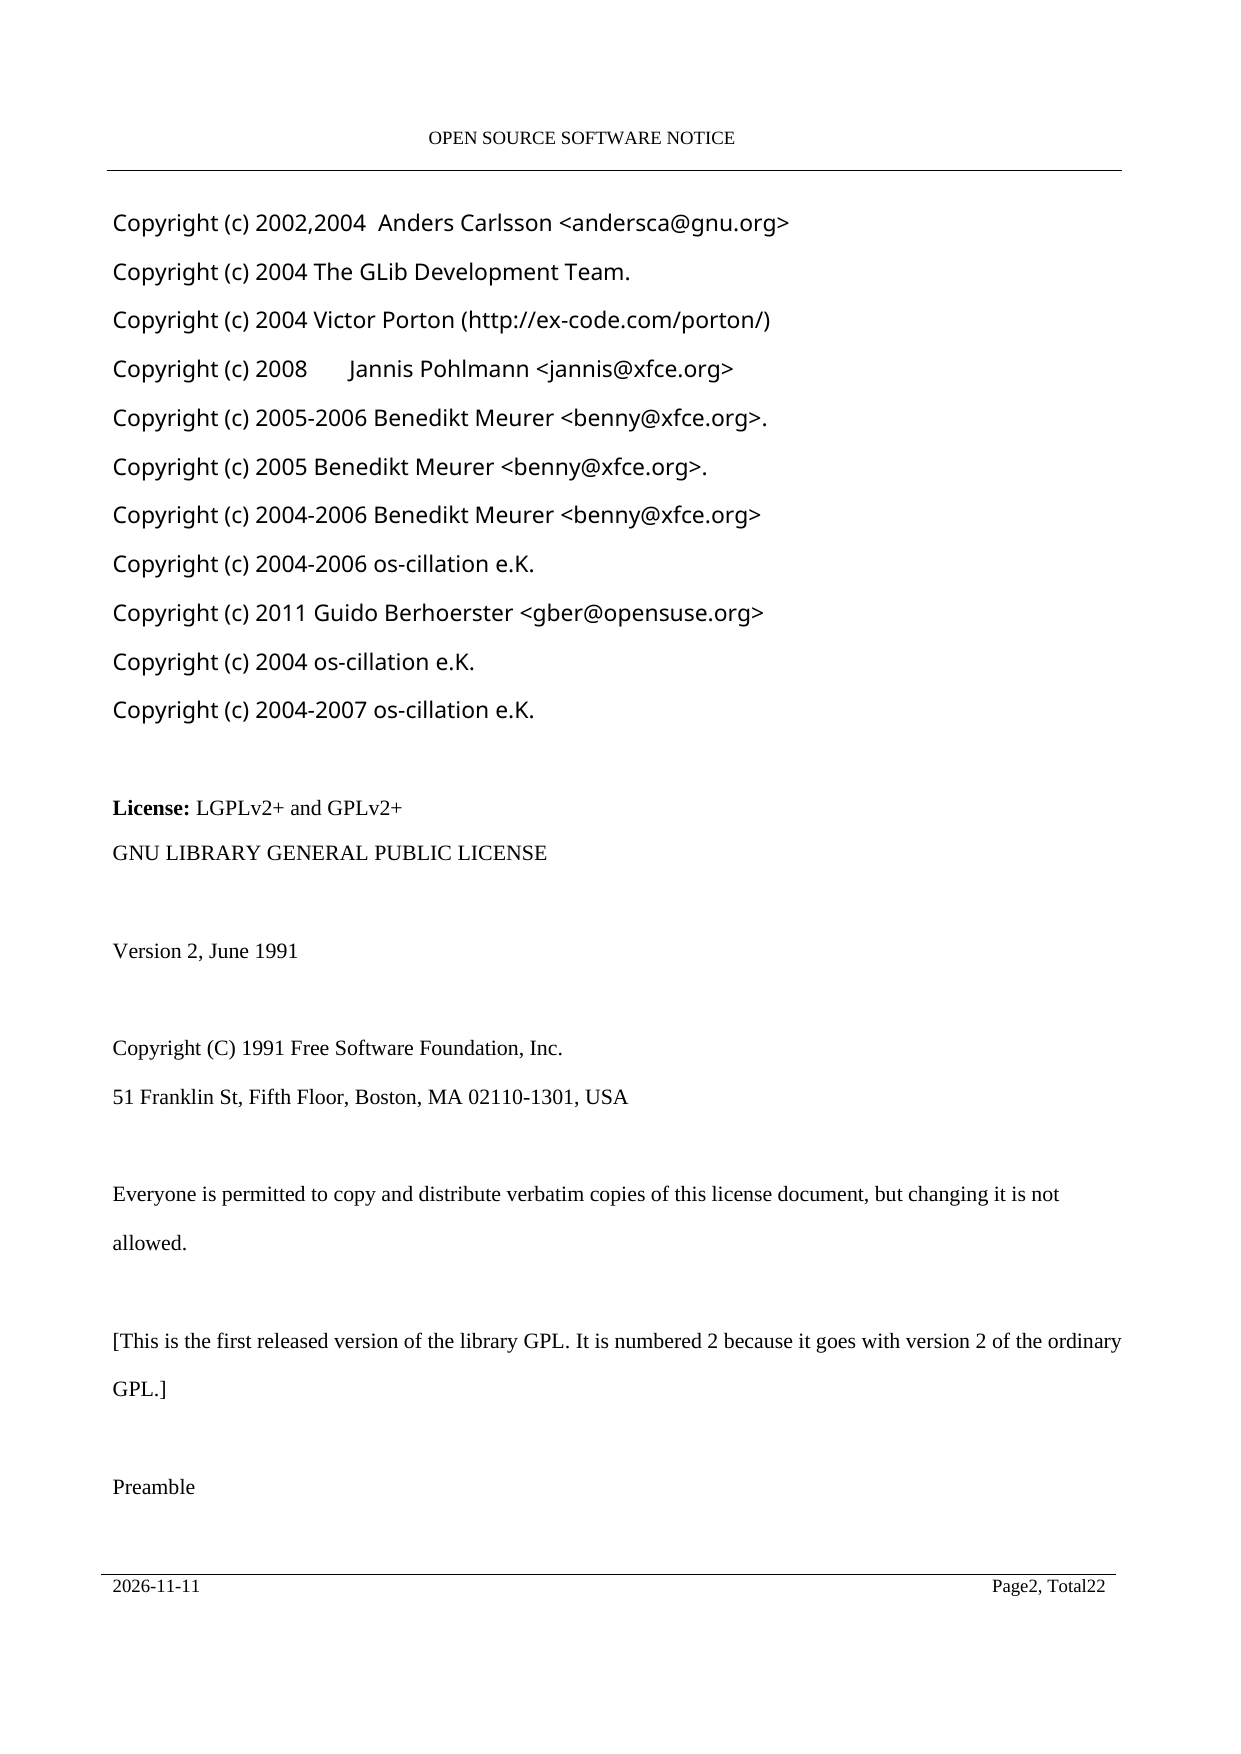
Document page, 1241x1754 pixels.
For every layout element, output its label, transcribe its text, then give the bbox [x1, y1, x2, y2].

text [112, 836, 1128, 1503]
text License: LGPLv2+ and GPLv2+ [112, 791, 1128, 824]
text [112, 206, 1128, 775]
